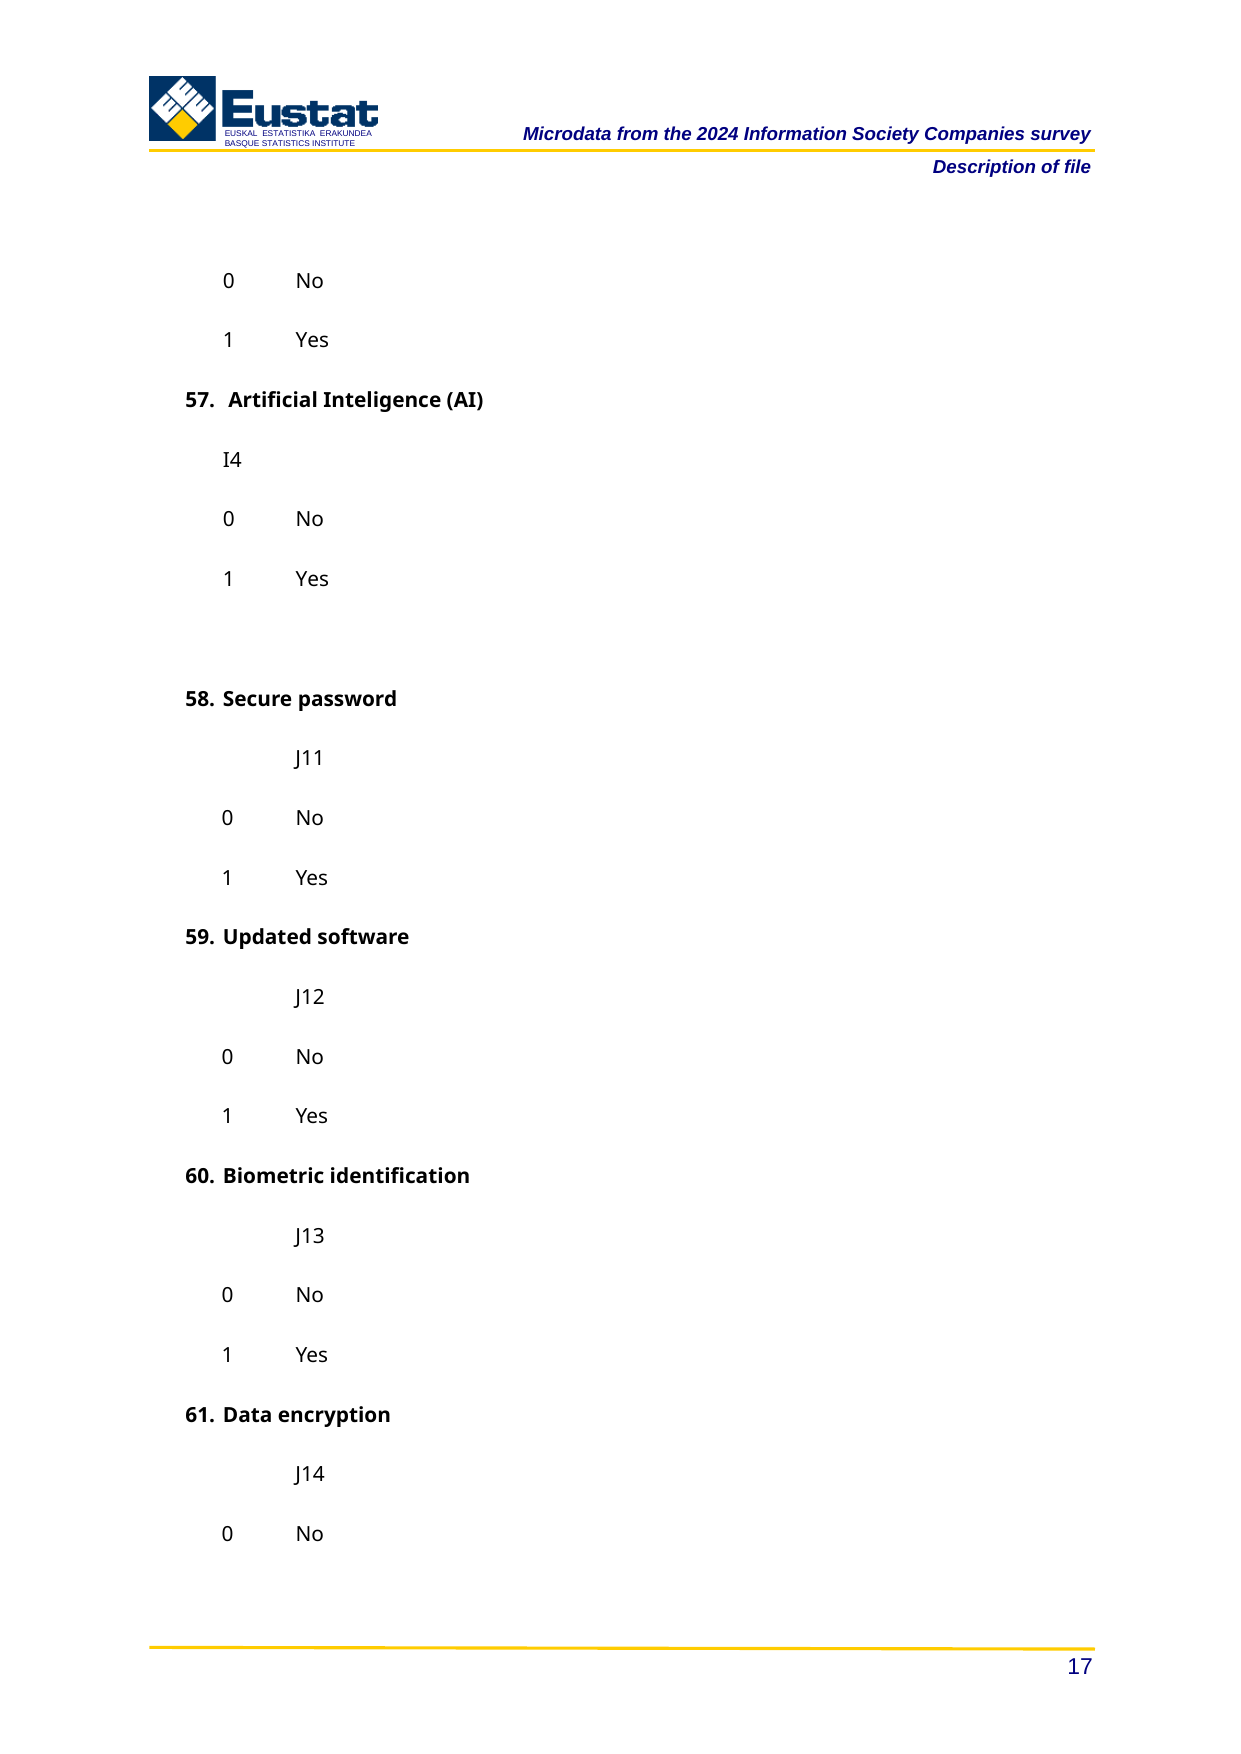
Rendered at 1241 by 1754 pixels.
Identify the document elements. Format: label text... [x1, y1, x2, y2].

list 0 No [223, 504, 1092, 533]
list Artificial Inteligence (AI) [185, 385, 1092, 414]
list J11 [295, 743, 1092, 772]
list 0 No [221, 803, 1092, 831]
list Biometric identification [185, 1161, 1092, 1189]
list 1 Yes [223, 564, 1092, 593]
list 0 No [221, 1519, 1092, 1548]
list J13 [295, 1221, 1092, 1249]
list 1 Yes [223, 326, 1092, 354]
list J14 [295, 1459, 1092, 1488]
list Secure password [185, 684, 1092, 712]
list 0 No [221, 1042, 1092, 1070]
list Data encryption [185, 1400, 1092, 1428]
list 1 Yes [148, 863, 1092, 891]
list J12 [295, 982, 1092, 1011]
list 0 No [223, 266, 1092, 294]
picture [149, 76, 378, 141]
list Updated software [185, 922, 1092, 951]
list I4 [223, 445, 1092, 473]
list 0 No [221, 1281, 1092, 1309]
list 1 Yes [148, 1340, 1092, 1369]
list 1 Yes [148, 1101, 1092, 1130]
